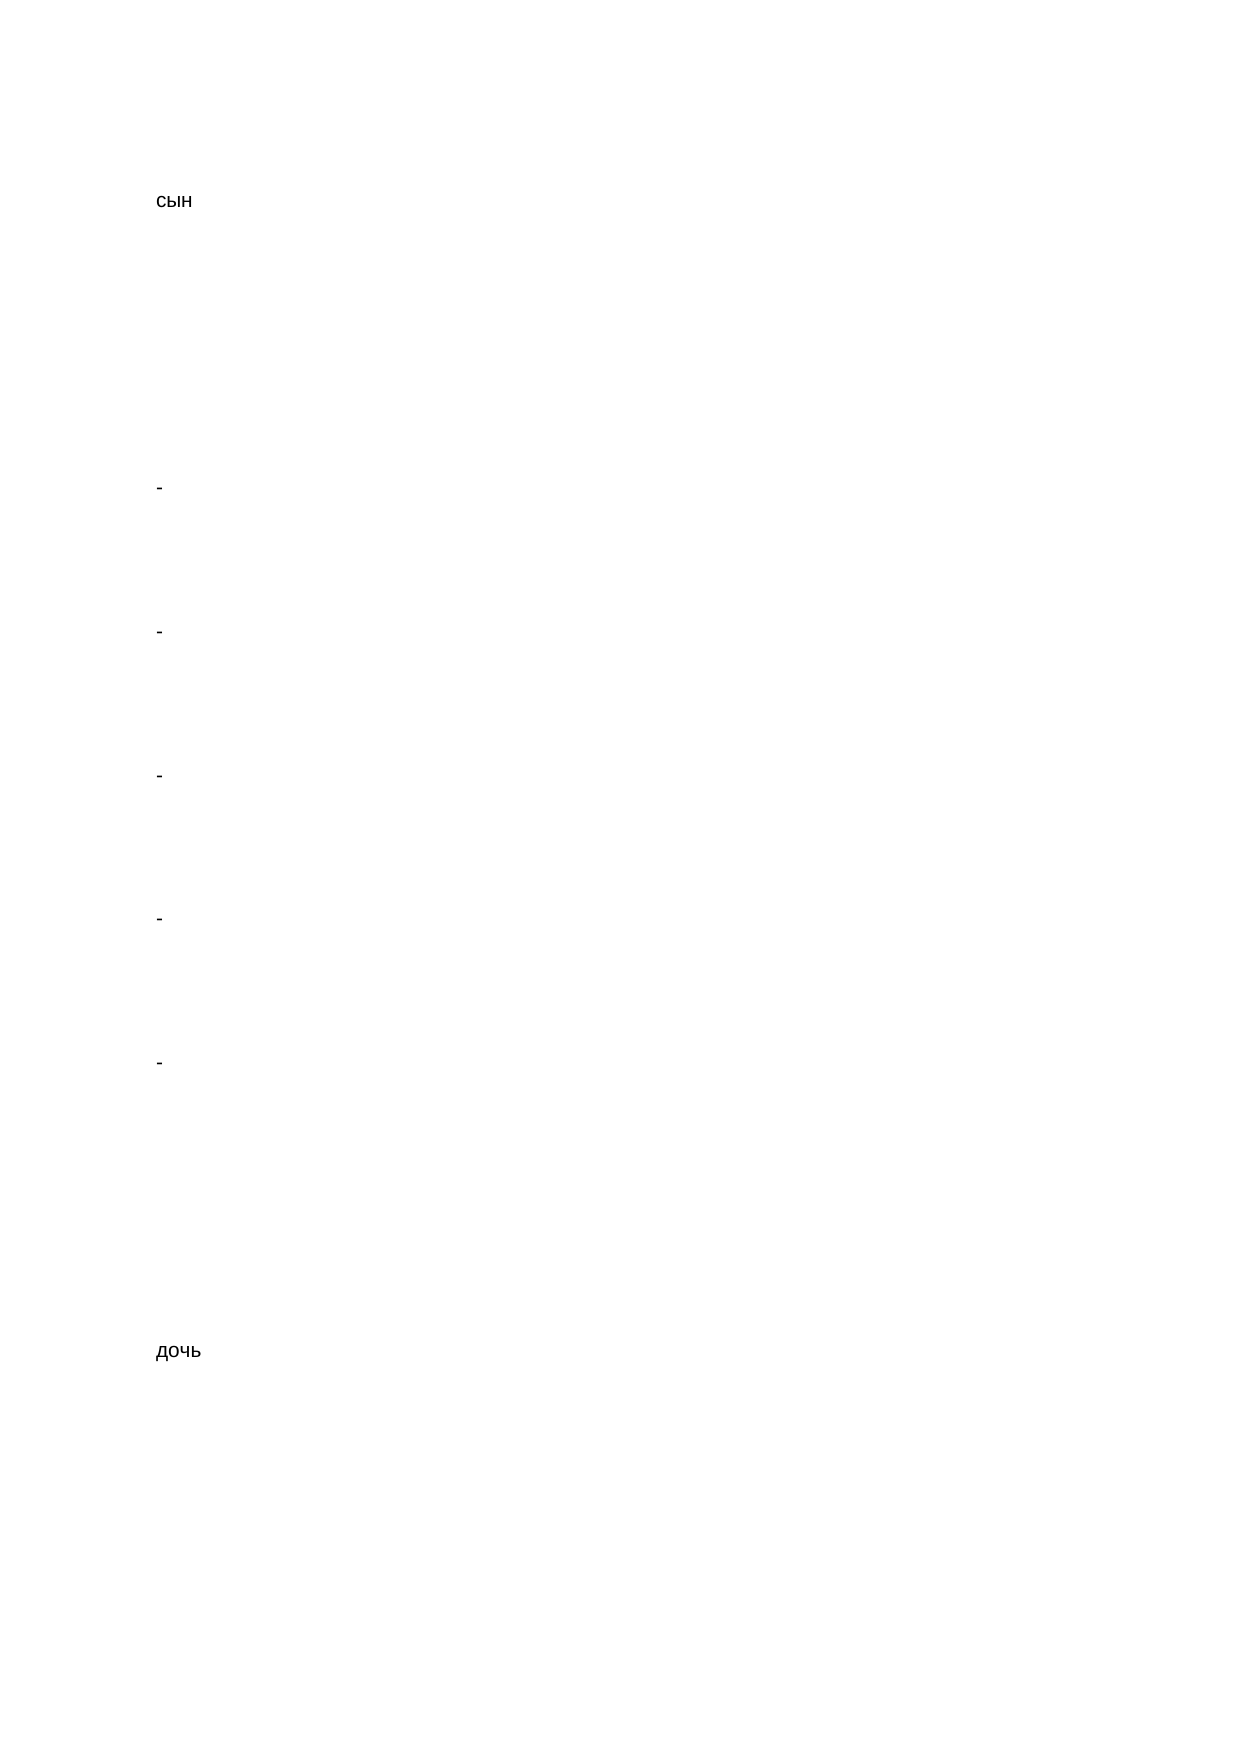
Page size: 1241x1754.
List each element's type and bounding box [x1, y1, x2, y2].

table_cell [140, 150, 1078, 1577]
